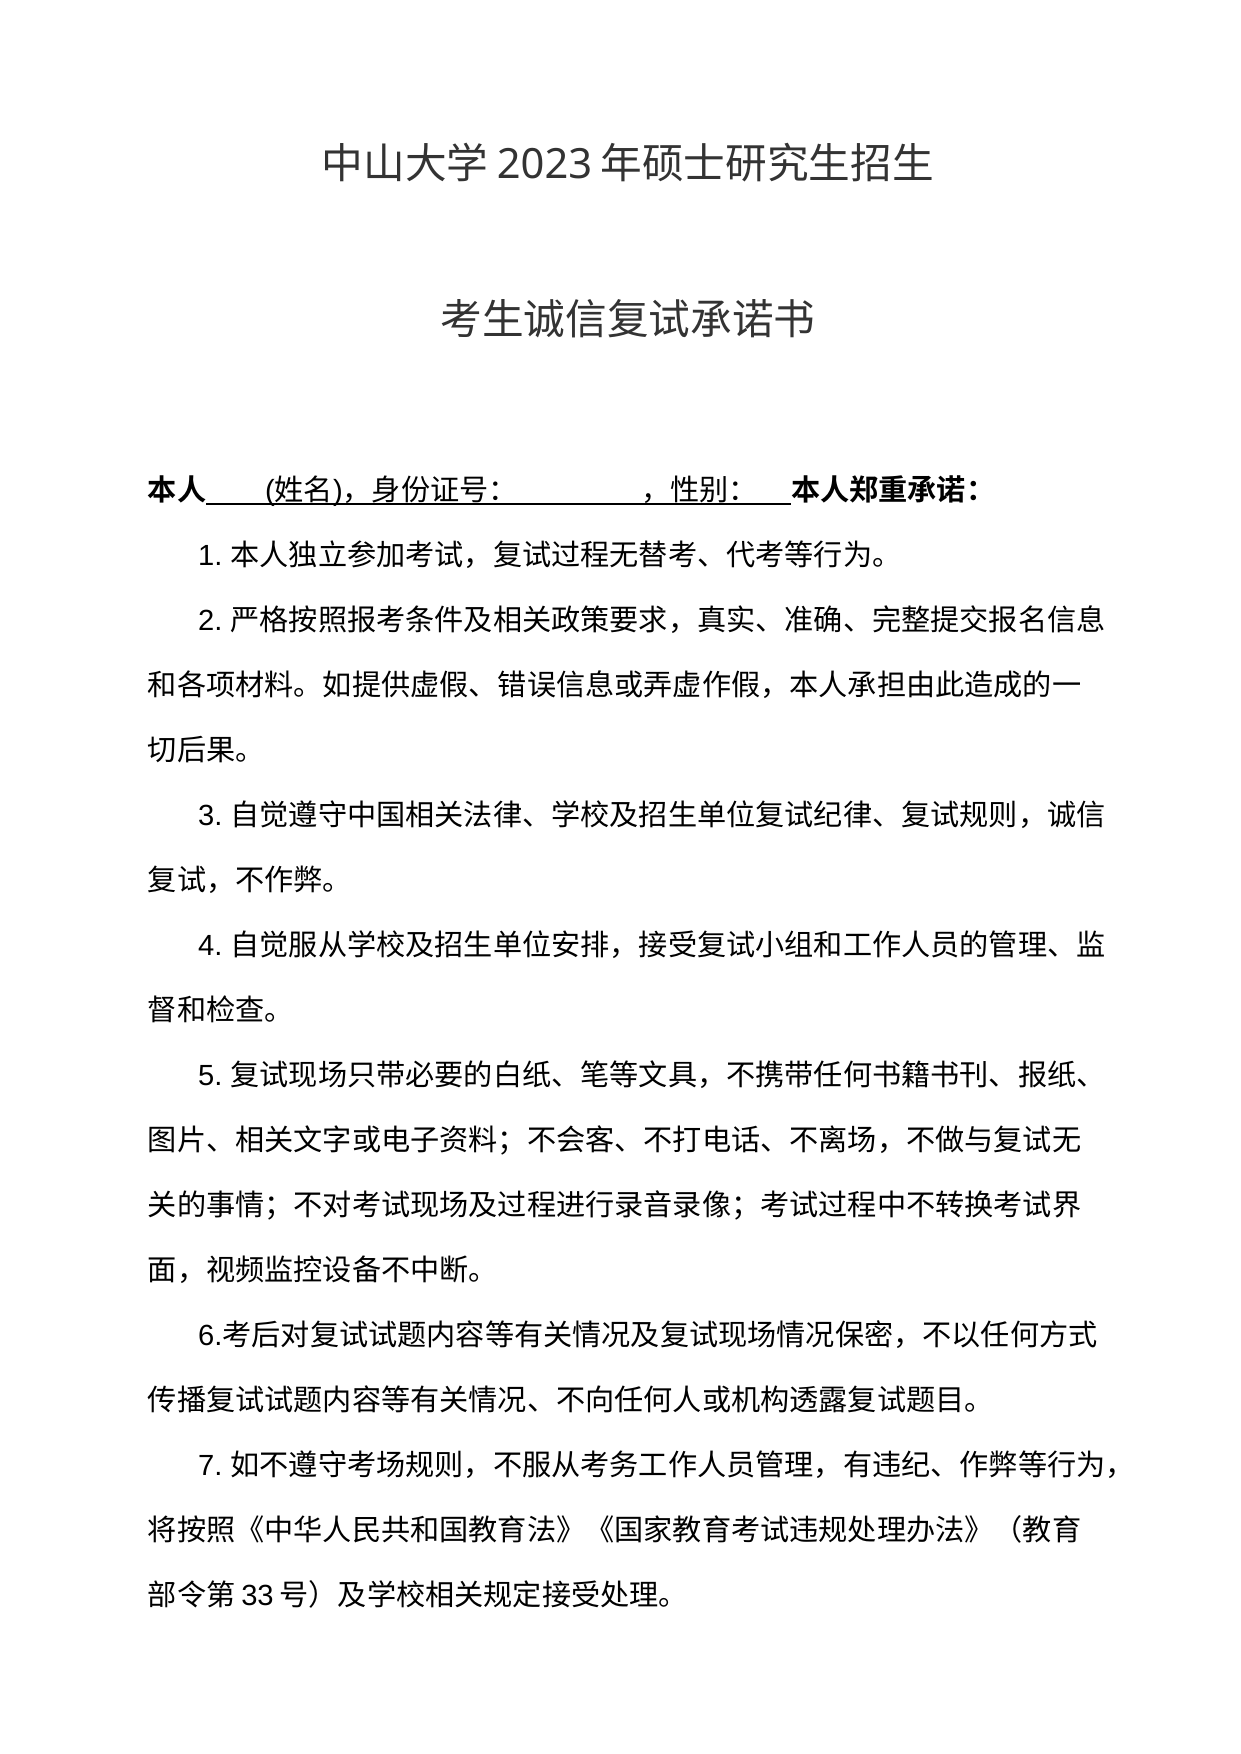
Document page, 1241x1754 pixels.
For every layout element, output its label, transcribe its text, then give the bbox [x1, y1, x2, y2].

text 1. 本人独立参加考试，复试过程无替考、代考等行为。 [148, 520, 1107, 585]
text 3. 自觉遵守中国相关法律、学校及招生单位复试纪律、复试规则，诚信复试，不作弊。 [148, 780, 1107, 910]
text 中山大学2023年硕士研究生招生 [148, 128, 1107, 193]
text 2. 严格按照报考条件及相关政策要求，真实、准确、完整提交报名信息和各项材料。如提供虚假、错误信息或弄虚作假，本人承担由此造成的一切后果。 [148, 585, 1107, 780]
text 7. 如不遵守考场规则，不服从考务工作人员管理，有违纪、作弊等行为，将按照《中华人民共和国教育法》《国家教育考试违规处理办法》（教育部令第33号）及学校相关规定接受处理。 [148, 1430, 1107, 1625]
text 4. 自觉服从学校及招生单位安排，接受复试小组和工作人员的管理、监督和检查。 [148, 910, 1107, 1040]
text 本人 (姓名)，身份证号： ，性别： 本人郑重承诺： [148, 455, 1107, 520]
text 5. 复试现场只带必要的白纸、笔等文具，不携带任何书籍书刊、报纸、图片、相关文字或电子资料；不会客、不打电话、不离场，不做与复试无关的事情；不对考试现场及过程进行录音录像；考试过程中不转换考试界面，视频监控设备不中断。 [148, 1040, 1107, 1300]
text 6.考后对复试试题内容等有关情况及复试现场情况保密，不以任何方式传播复试试题内容等有关情况、不向任何人或机构透露复试题目。 [148, 1300, 1107, 1430]
text 考生诚信复试承诺书 [148, 284, 1107, 349]
